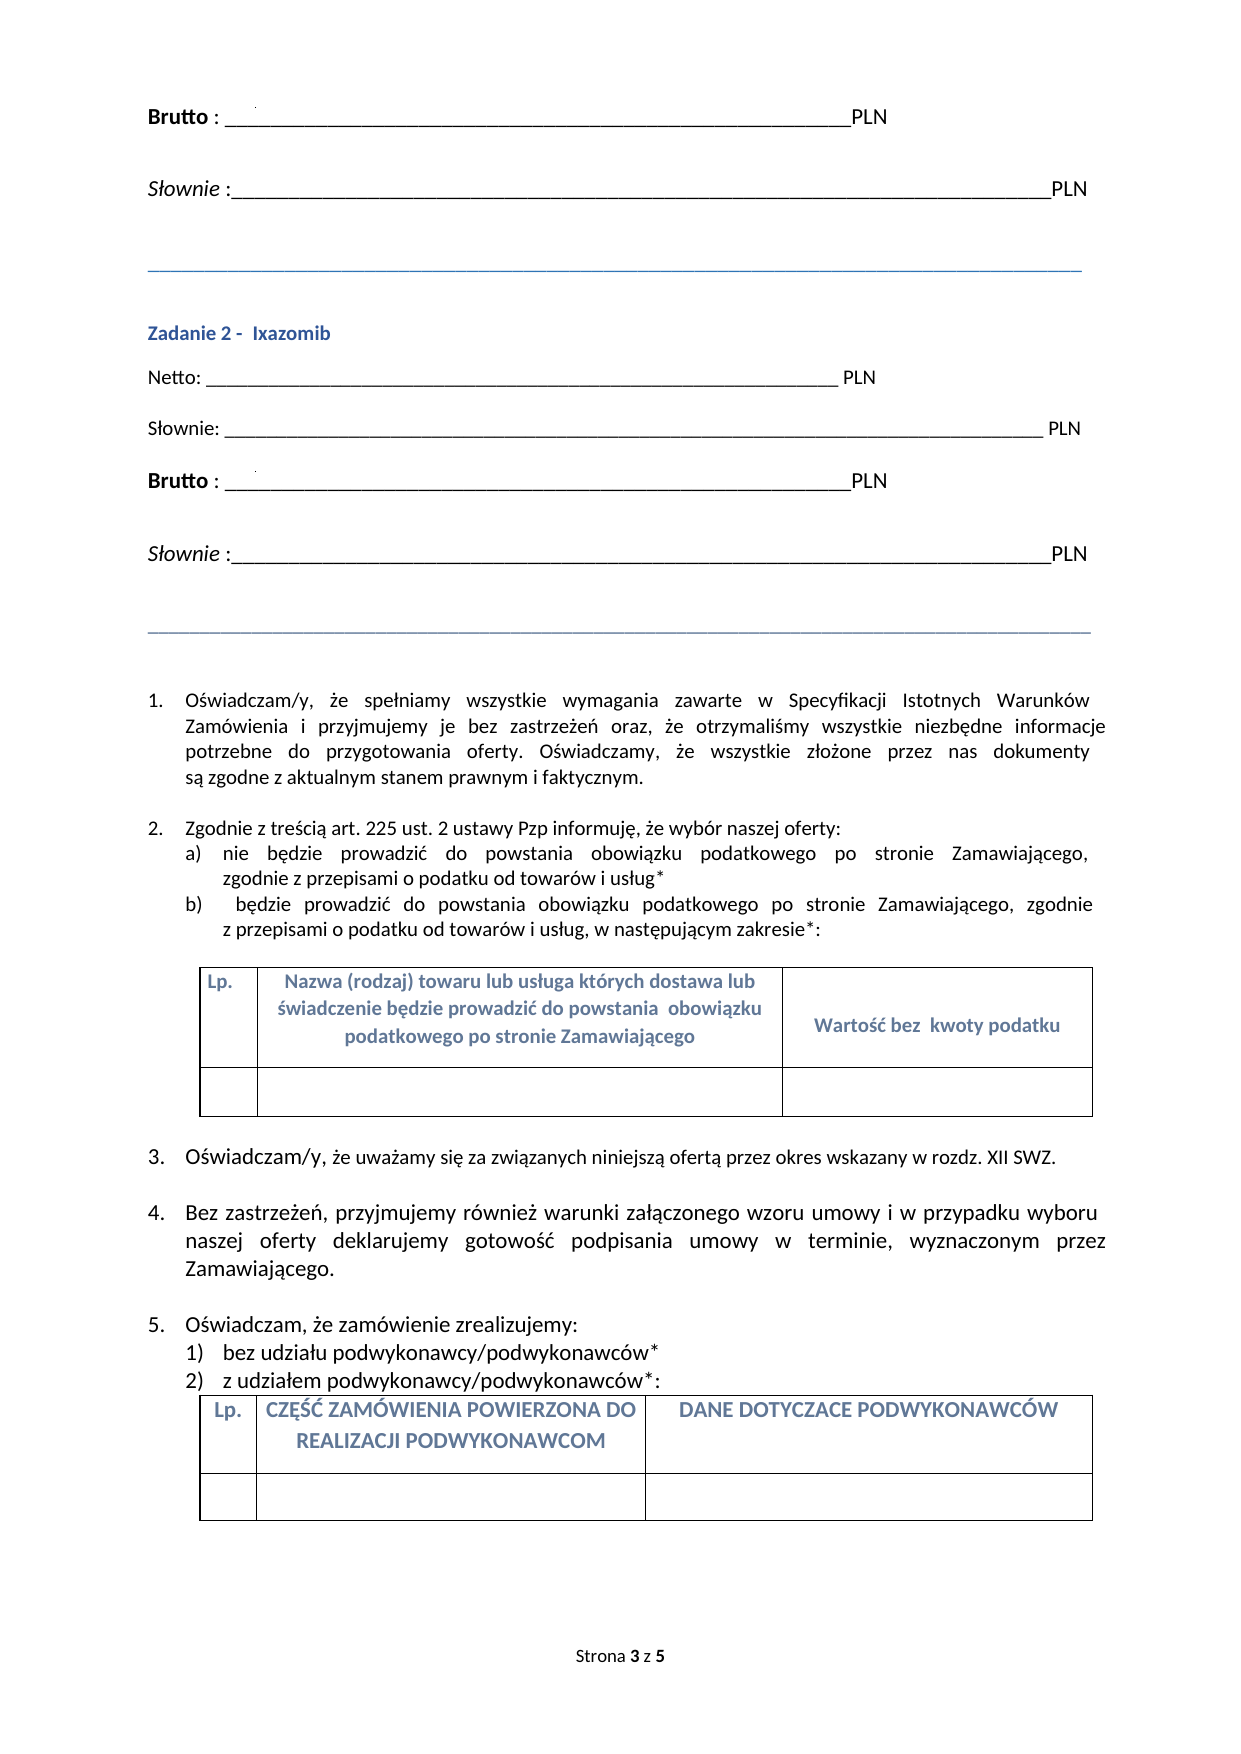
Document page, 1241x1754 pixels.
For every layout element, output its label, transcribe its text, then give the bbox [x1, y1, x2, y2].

table_header Nazwa (rodzaj) towaru lub usługa których dostawa lub świadczenie będzie prowadzić do powstania obowiązku podatkowego po stronie Zamawiającego [258, 968, 782, 1067]
table_header Lp. [201, 1396, 256, 1473]
list Oświadczam, że zamówienie zrealizujemy: [148, 1311, 1092, 1338]
list Bez zastrzeżeń, przyjmujemy również warunki załączonego wzoru umowy i w przypadku wyboru naszej oferty deklarujemy gotowość podpisania umowy w terminie, wyznaczonym przez Zamawiającego. [148, 1198, 1107, 1282]
table_cell [783, 1068, 1092, 1116]
table_header Lp. [201, 968, 257, 1067]
table_cell [646, 1474, 1092, 1520]
table_cell [201, 1474, 256, 1520]
table_header Wartość bez kwoty podatku [783, 968, 1092, 1067]
list Zgodnie z treścią art. 225 ust. 2 ustawy Pzp informuję, że wybór naszej oferty: [148, 815, 1107, 840]
list bez udziału podwykonawcy/podwykonawców* [185, 1338, 1092, 1367]
text Netto: _____________________________________________________________ PLN [148, 364, 1107, 390]
text Słownie: _______________________________________________________________________________ PLN [148, 415, 1107, 441]
list z udziałem podwykonawcy/podwykonawców*: [185, 1367, 1092, 1394]
text Słownie :________________________________________________________________________PLN [148, 174, 1092, 203]
list Oświadczam/y, że spełniamy wszystkie wymagania zawarte w Specyfikacji Istotnych Warunków Zamówienia i przyjmujemy je bez zastrzeżeń oraz, że otrzymaliśmy wszystkie niezbędne informacje potrzebne do przygotowania oferty. Oświadczamy, że wszystkie złożone przez nas dokumenty są zgodne z aktualnym stanem prawnym i faktycznym. [148, 688, 1107, 789]
table_header CZĘŚĆ ZAMÓWIENIA POWIERZONA DO REALIZACJI PODWYKONAWCOM [257, 1396, 645, 1473]
text Brutto : _______________________________________________________PLN [148, 102, 1092, 130]
text __________________________________________________________________________________ [148, 247, 1092, 275]
table_cell [201, 1068, 257, 1116]
list ___________________________________________________________________________________________ [148, 611, 1092, 637]
list będzie prowadzić do powstania obowiązku podatkowego po stronie Zamawiającego, zgodnie z przepisami o podatku od towarów i usług, w następującym zakresie*: [185, 891, 1107, 942]
text Brutto : _______________________________________________________PLN [148, 466, 1092, 494]
table_cell [257, 1474, 645, 1520]
text Zadanie 2 - Ixazomib [148, 320, 1107, 345]
text Słownie :________________________________________________________________________PLN [148, 539, 1092, 567]
table_header DANE DOTYCZACE PODWYKONAWCÓW [646, 1396, 1092, 1473]
table_cell [258, 1068, 782, 1116]
list Oświadczam/y, że uważamy się za związanych niniejszą ofertą przez okres wskazany w rozdz. XII SWZ. [148, 1142, 1107, 1170]
list nie będzie prowadzić do powstania obowiązku podatkowego po stronie Zamawiającego, zgodnie z przepisami o podatku od towarów i usług* [185, 840, 1107, 891]
